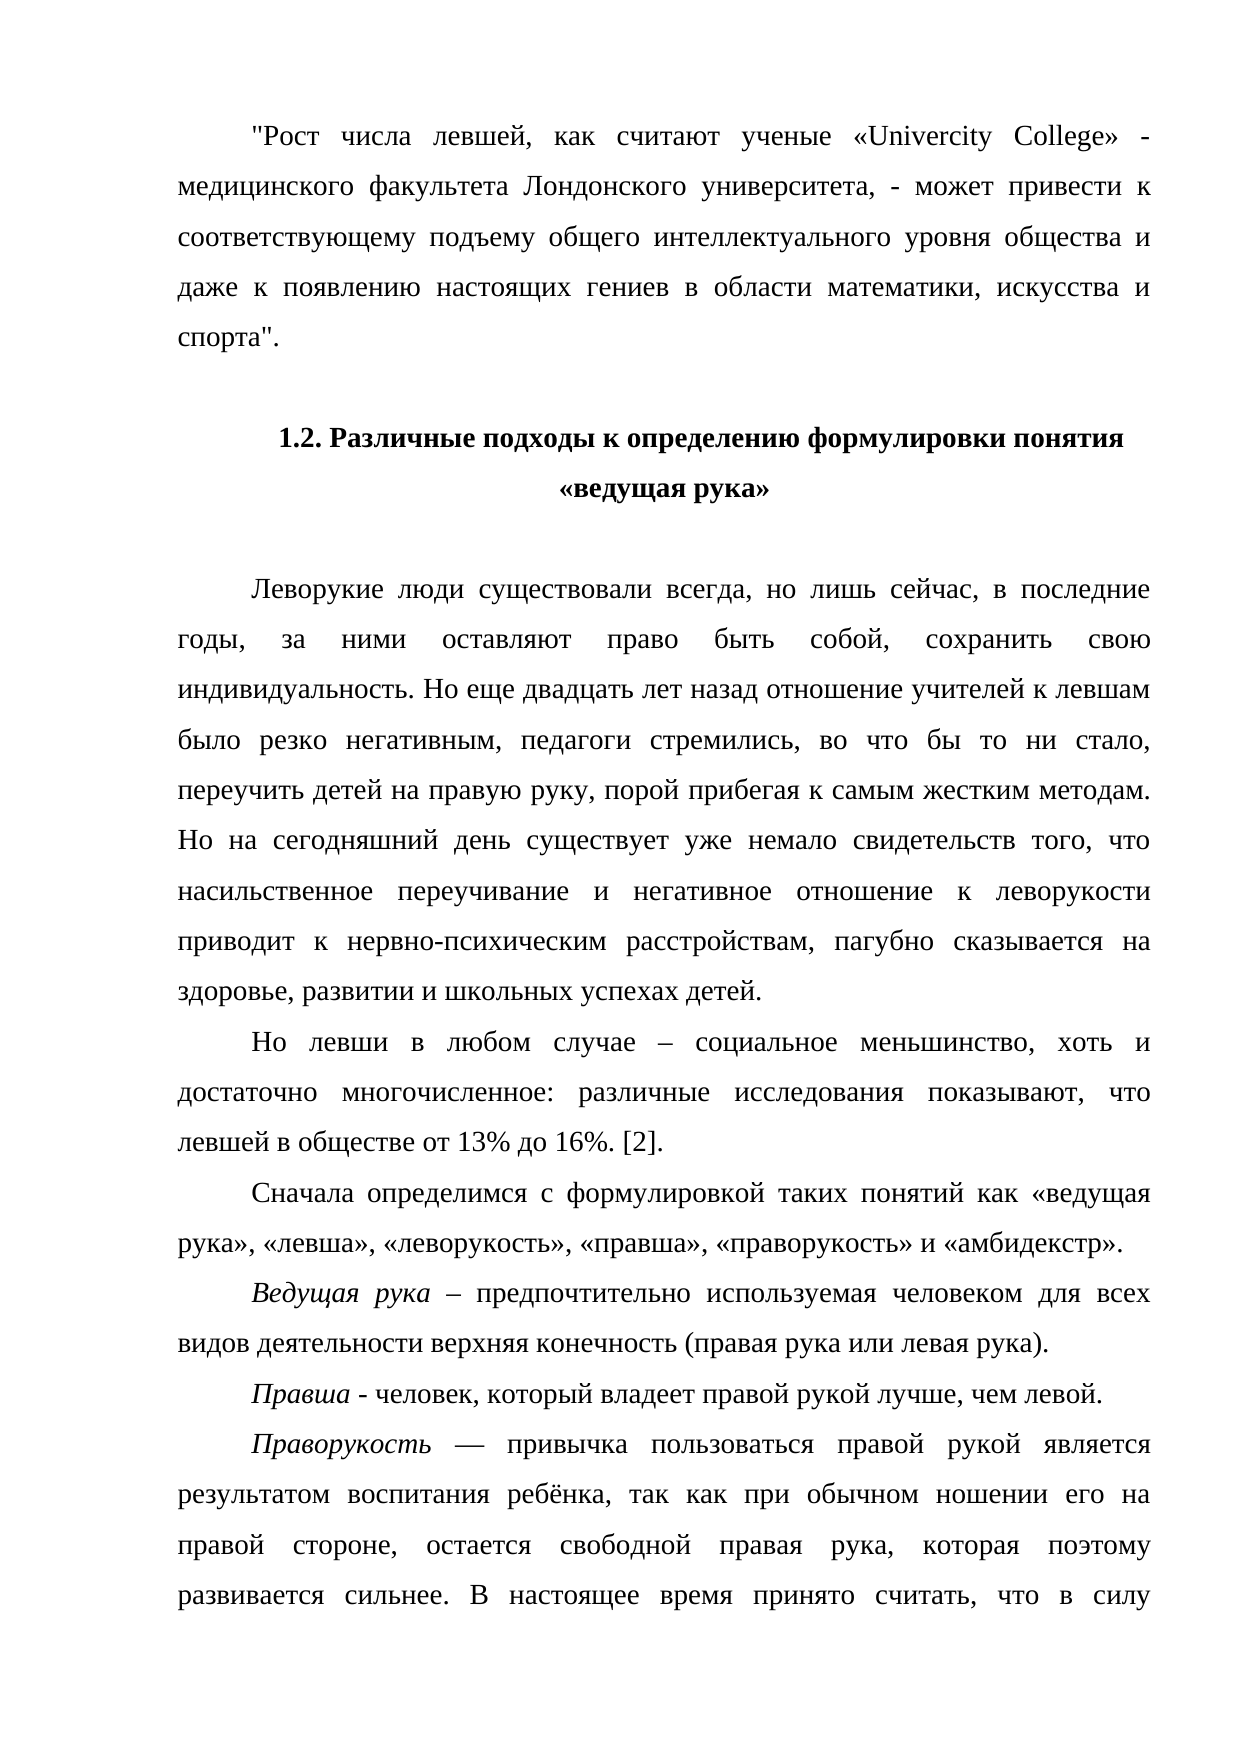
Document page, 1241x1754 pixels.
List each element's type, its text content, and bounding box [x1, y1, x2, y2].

text Ведущая рука – предпочтительно используемая человеком для всех видов деятельности верхняя конечность (правая рука или левая рука). [177, 1275, 1152, 1359]
text Правша - человек, который владеет правой рукой лучше, чем левой. [177, 1376, 1152, 1409]
text Сначала определимся с формулировкой таких понятий как «ведущая рука», «левша», «леворукость», «правша», «праворукость» и «амбидекстр». [177, 1175, 1152, 1258]
text Но левши в любом случае – социальное меньшинство, хоть и достаточно многочисленное: различные исследования показывают, что левшей в обществе от 13% до 16%. [2]. [177, 1024, 1152, 1158]
text 1.2. Различные подходы к определению формулировки понятия «ведущая рука» [177, 420, 1152, 504]
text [177, 1426, 1152, 1611]
text Леворукие люди существовали всегда, но лишь сейчас, в последние годы, за ними оставляют право быть собой, сохранить свою индивидуальность. Но еще двадцать лет назад отношение учителей к левшам было резко негативным, педагоги стремились, во что бы то ни стало, переучить детей на правую руку, порой прибегая к самым жестким методам. Но на сегодняшний день существует уже немало свидетельств того, что насильственное переучивание и негативное отношение к леворукости приводит к нервно-психическим расстройствам, пагубно сказывается на здоровье, развитии и школьных успехах детей. [177, 571, 1152, 1007]
text "Рост числа левшей, как считают ученые «Univercity College» - медицинского факультета Лондонского университета, - может привести к соответствующему подъему общего интеллектуального уровня общества и даже к появлению настоящих гениев в области математики, искусства и спорта". [177, 118, 1152, 353]
